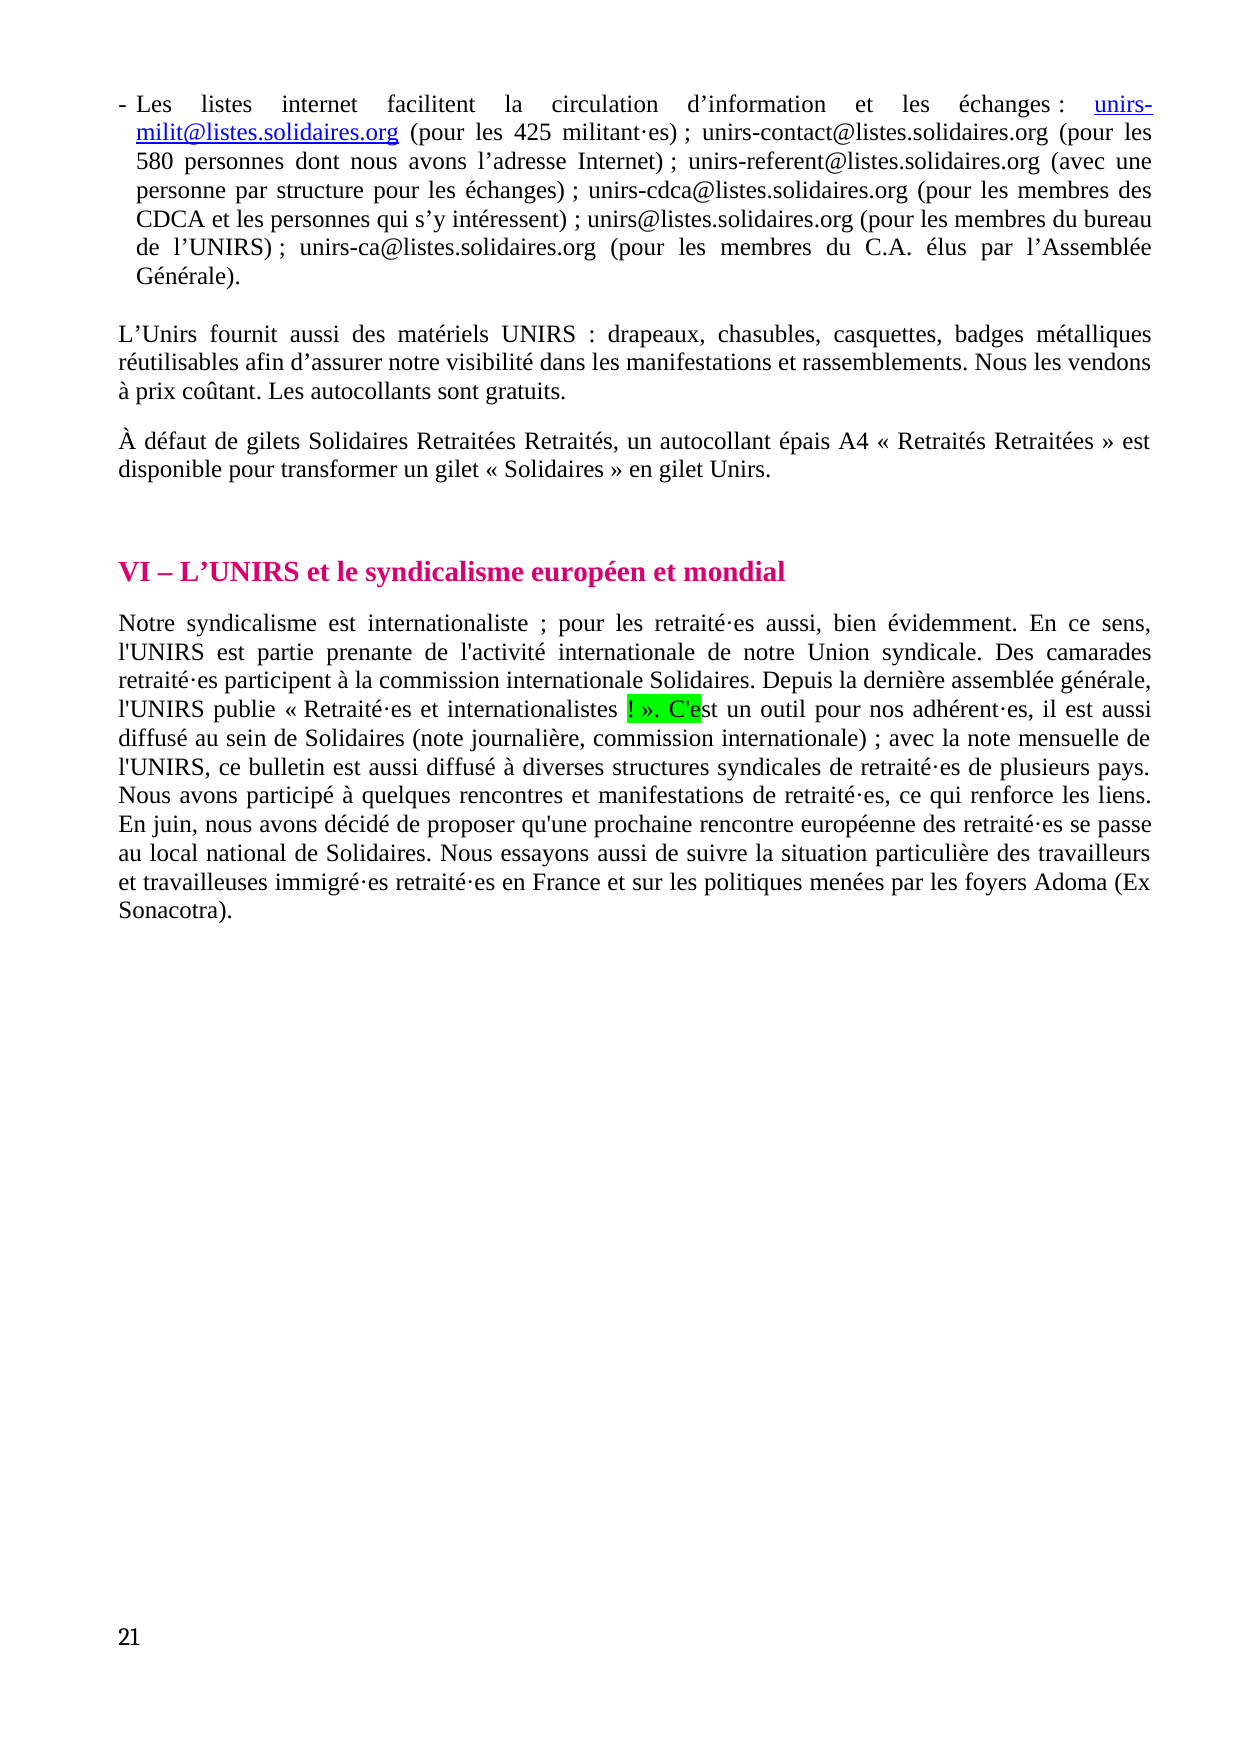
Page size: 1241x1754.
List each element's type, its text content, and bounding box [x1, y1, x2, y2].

text VI – L’UNIRS et le syndicalisme européen et mondial [118, 554, 1152, 587]
text L’Unirs fournit aussi des matériels UNIRS : drapeaux, chasubles, casquettes, badges métalliques réutilisables afin d’assurer notre visibilité dans les manifestations et rassemblements. Nous les vendons à prix coûtant. Les autocollants sont gratuits. [118, 319, 1152, 405]
text À défaut de gilets Solidaires Retraitées Retraités, un autocollant épais A4 « Retraités Retraitées » est disponible pour transformer un gilet « Solidaires » en gilet Unirs. [118, 426, 1152, 483]
text Notre syndicalisme est internationaliste ; pour les retraité·es aussi, bien évidemment. En ce sens, l'UNIRS est partie prenante de l'activité internationale de notre Union syndicale. Des camarades retraité·es participent à la commission internationale Solidaires. Depuis la dernière assemblée générale, l'UNIRS publie « Retraité·es et internationalistes ! ». C'est un outil pour nos adhérent·es, il est aussi diffusé au sein de Solidaires (note journalière, commission internationale) ; avec la note mensuelle de l'UNIRS, ce bulletin est aussi diffusé à diverses structures syndicales de retraité·es de plusieurs pays. Nous avons participé à quelques rencontres et manifestations de retraité·es, ce qui renforce les liens. En juin, nous avons décidé de proposer qu'une prochaine rencontre européenne des retraité·es se passe au local national de Solidaires. Nous essayons aussi de suivre la situation particulière des travailleurs et travailleuses immigré·es retraité·es en France et sur les politiques menées par les foyers Adoma (Ex Sonacotra). [118, 608, 1152, 924]
list Les listes internet facilitent la circulation d’information et les échanges : unirs-milit@listes.solidaires.org (pour les 425 militant·es) ; unirs-contact@listes.solidaires.org (pour les 580 personnes dont nous avons l’adresse Internet) ; unirs-referent@listes.solidaires.org (avec une personne par structure pour les échanges) ; unirs-cdca@listes.solidaires.org (pour les membres des CDCA et les personnes qui s’y intéressent) ; unirs@listes.solidaires.org (pour les membres du bureau de l’UNIRS) ; unirs-ca@listes.solidaires.org (pour les membres du C.A. élus par l’Assemblée Générale). [118, 89, 1152, 290]
